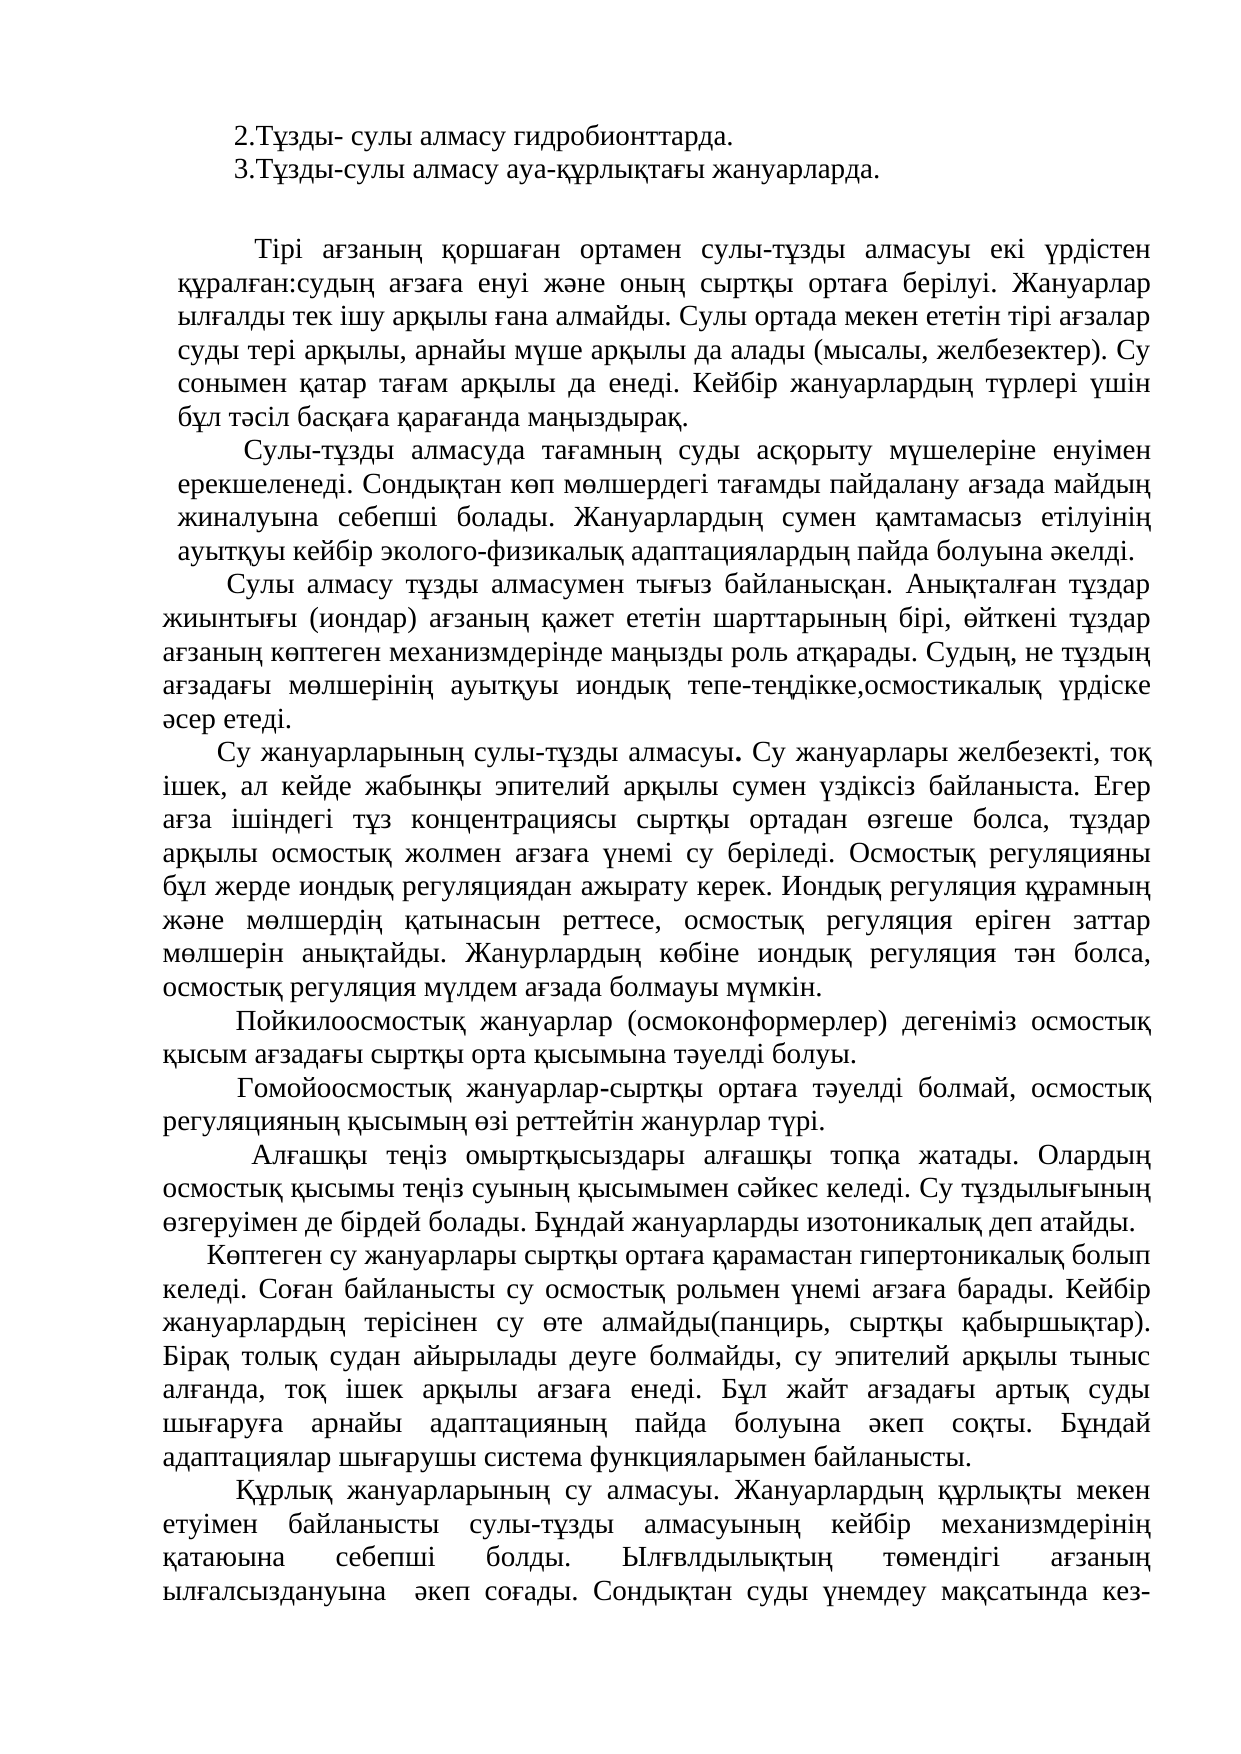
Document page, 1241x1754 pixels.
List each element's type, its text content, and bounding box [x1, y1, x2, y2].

text Көптеген су жануарлары сыртқы ортаға қарамастан гипертоникалық болып келеді. Соған байланысты су осмостық рольмен үнемі ағзаға барады. Кейбір жануарлардың терісінен су өте алмайды(панцирь, сыртқы қабыршықтар). Бірақ толық судан айырылады деуге болмайды, су эпителий арқылы тыныс алғанда, тоқ ішек арқылы ағзаға енеді. Бұл жайт ағзадағы артық суды шығаруға арнайы адаптацияның пайда болуына әкеп соқты. Бұндай адаптациялар шығарушы система функцияларымен байланысты. [162, 1237, 1152, 1472]
text Алғашқы теңіз омыртқысыздары алғашқы топқа жатады. Олардың осмостық қысымы теңіз суының қысымымен сәйкес келеді. Су тұздылығының өзгеруімен де бірдей болады. Бұндай жануарларды изотоникалық деп атайды. [162, 1137, 1152, 1237]
text Сулы-тұзды алмасуда тағамның суды асқорыту мүшелеріне енуімен ерекшеленеді. Сондықтан көп мөлшердегі тағамды пайдалану ағзада майдың жиналуына себепші болады. Жануарлардың сумен қамтамасыз етілуінің ауытқуы кейбір эколого-физикалық адаптациялардың пайда болуына әкелді. [177, 432, 1152, 567]
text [162, 1472, 1152, 1606]
text 3.Тұзды-сулы алмасу ауа-құрлықтағы жануарларда. [177, 152, 1152, 185]
text Гомойоосмостық жануарлар-сыртқы ортаға тәуелді болмай, осмостық регуляцияның қысымың өзі реттейтін жанурлар түрі. [162, 1070, 1152, 1137]
text Пойкилоосмостық жануарлар (осмоконформерлер) дегеніміз осмостық қысым ағзадағы сыртқы орта қысымына тәуелді болуы. [162, 1003, 1152, 1070]
text Тірі ағзаның қоршаған ортамен сулы-тұзды алмасуы екі үрдістен құралған:судың ағзаға енуі және оның сыртқы ортаға берілуі. Жануарлар ылғалды тек ішу арқылы ғана алмайды. Сулы ортада мекен ететін тірі ағзалар суды тері арқылы, арнайы мүше арқылы да алады (мысалы, желбезектер). Су сонымен қатар тағам арқылы да енеді. Кейбір жануарлардың түрлері үшін бұл тәсіл басқаға қарағанда маңыздырақ. [177, 231, 1152, 432]
text Су жануарларының сулы-тұзды алмасуы. Су жануарлары желбезекті, тоқ ішек, ал кейде жабынқы эпителий арқылы сумен үздіксіз байланыста. Егер ағза ішіндегі тұз концентрациясы сыртқы ортадан өзгеше болса, тұздар арқылы осмостық жолмен ағзаға үнемі су беріледі. Осмостық регуляцияны бұл жерде иондық регуляциядан ажырату керек. Иондық регуляция құрамның және мөлшердің қатынасын реттесе, осмостық регуляция еріген заттар мөлшерін анықтайды. Жанурлардың көбіне иондық регуляция тән болса, осмостық регуляция мүлдем ағзада болмауы мүмкін. [162, 734, 1152, 1003]
text Сулы алмасу тұзды алмасумен тығыз байланысқан. Анықталған тұздар жиынтығы (иондар) ағзаның қажет ететін шарттарының бірі, өйткені тұздар ағзаның көптеген механизмдерінде маңызды роль атқарады. Судың, не тұздың ағзадағы мөлшерінің ауытқуы иондық тепе-теңдікке,осмостикалық үрдіске әсер етеді. [162, 567, 1152, 734]
text 2.Тұзды- сулы алмасу гидробионттарда. [177, 118, 1152, 152]
